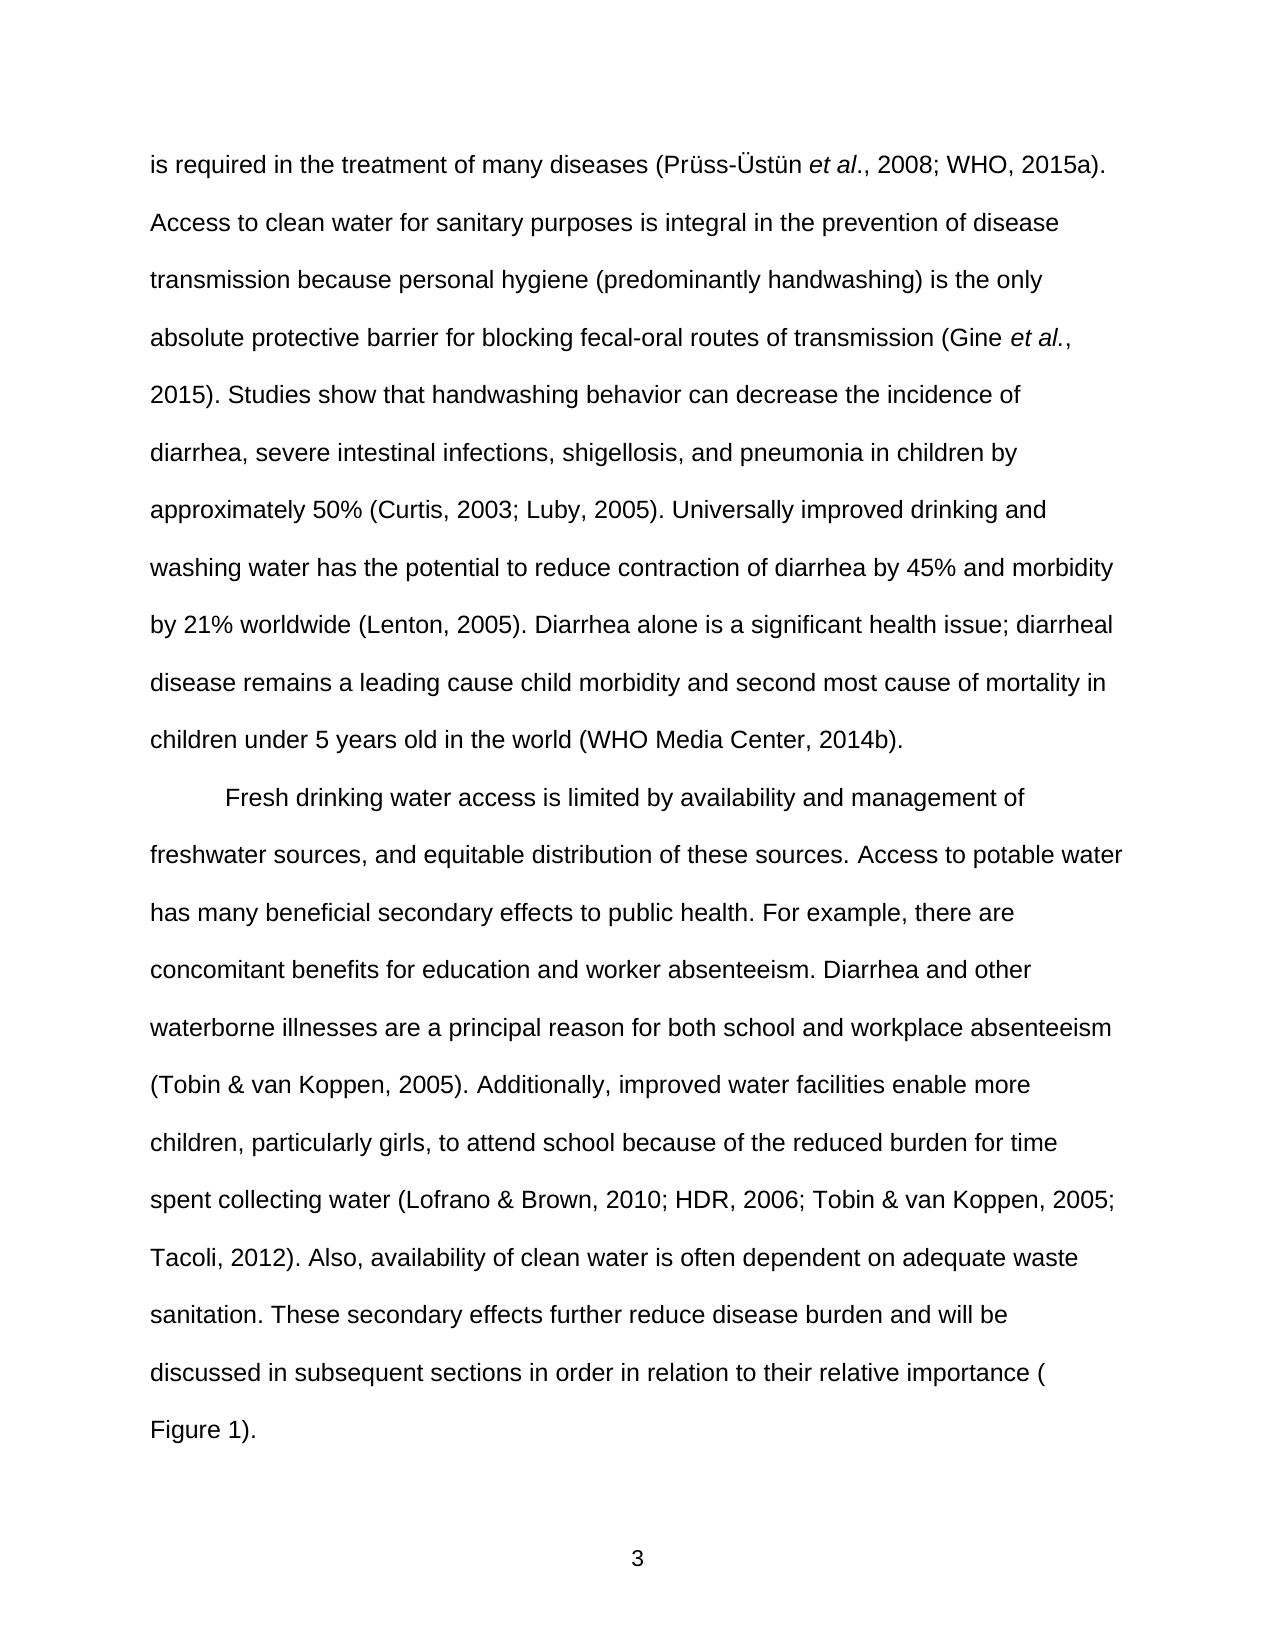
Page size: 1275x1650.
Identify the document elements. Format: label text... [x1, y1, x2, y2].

text Fresh drinking water access is limited by availability and management of freshwater sources, and equitable distribution of these sources. Access to potable water has many beneficial secondary effects to public health. For example, there are concomitant benefits for education and worker absenteeism. Diarrhea and other waterborne illnesses are a principal reason for both school and workplace absenteeism (Tobin & van Koppen, 2005). Additionally, improved water facilities enable more children, particularly girls, to attend school because of the reduced burden for time spent collecting water (Lofrano & Brown, 2010; HDR, 2006; Tobin & van Koppen, 2005; Tacoli, 2012). Also, availability of clean water is often dependent on adequate waste sanitation. These secondary effects further reduce disease burden and will be discussed in subsequent sections in order in relation to their relative importance ( Figure 1). [150, 782, 1125, 1444]
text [150, 150, 1125, 754]
